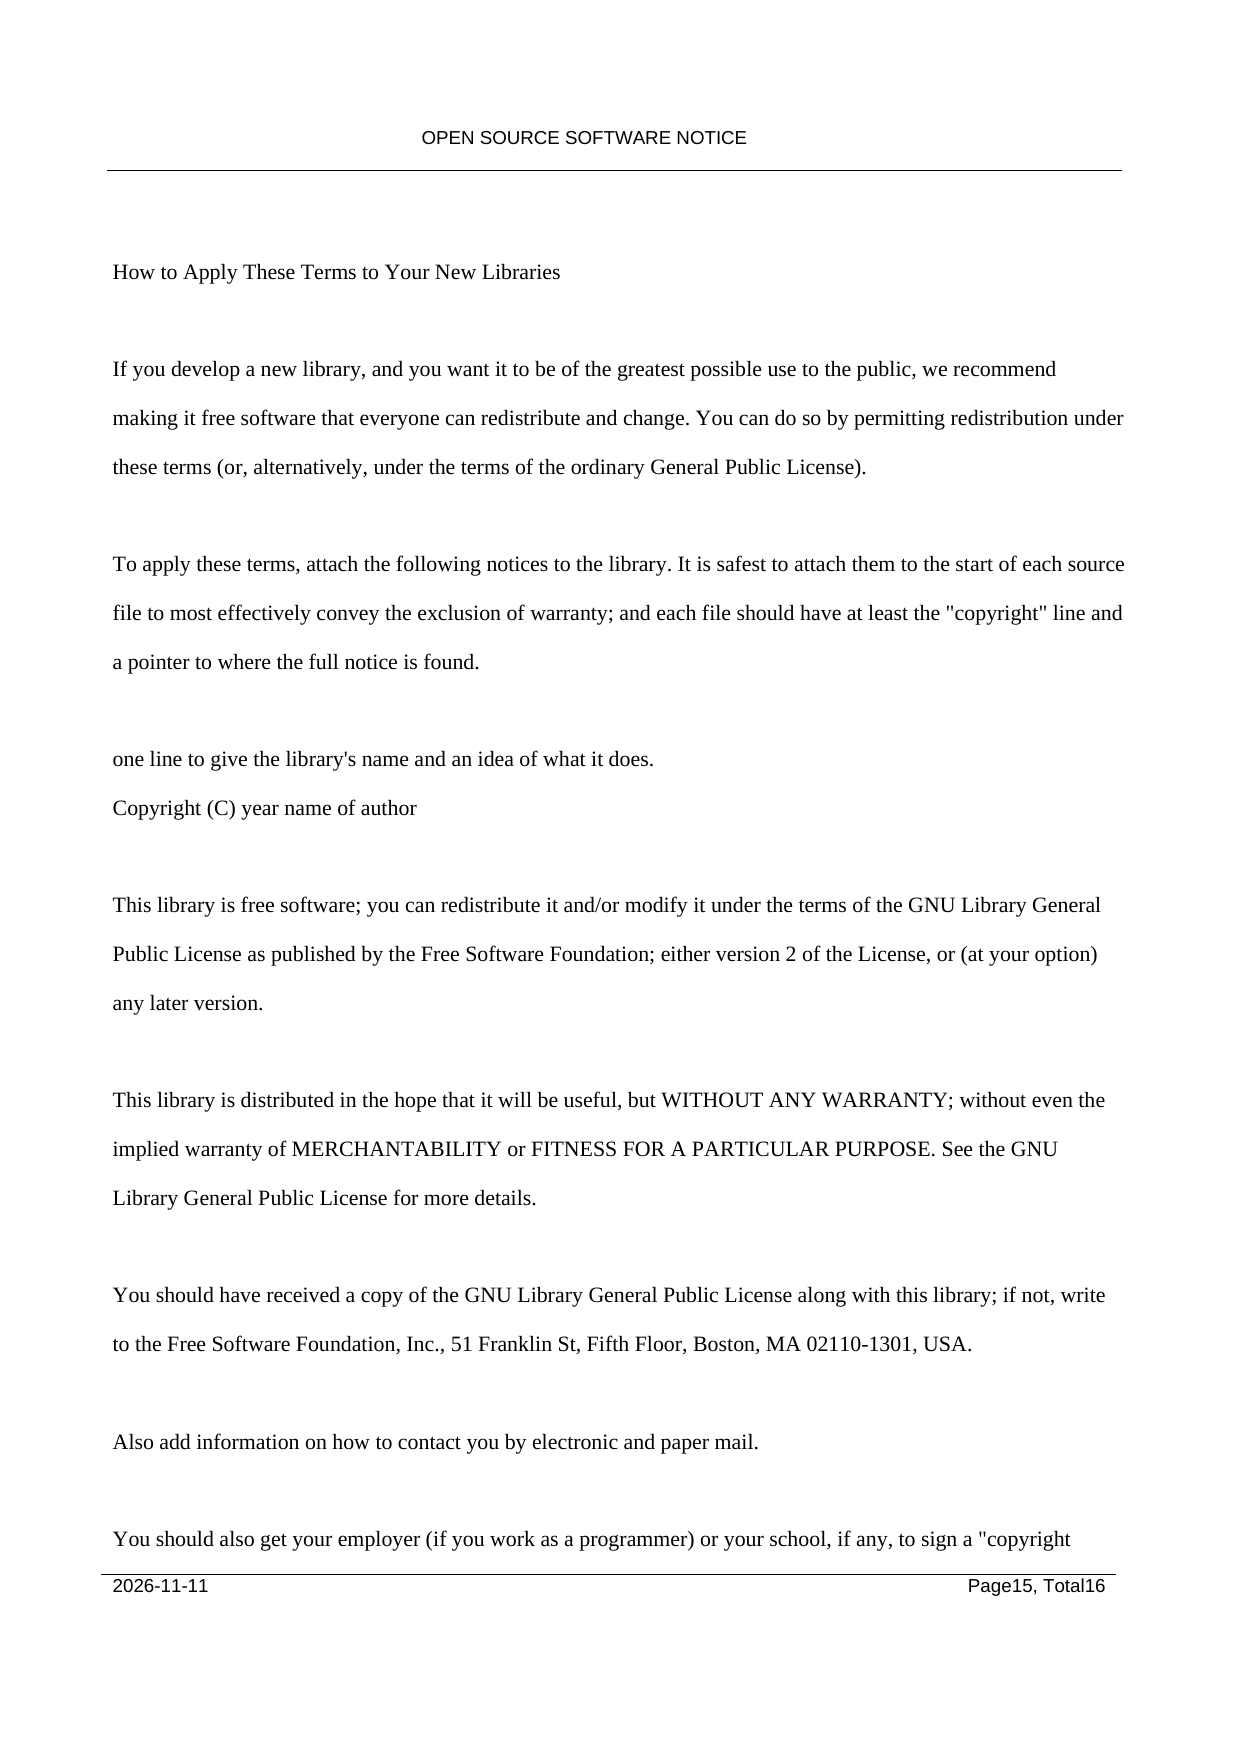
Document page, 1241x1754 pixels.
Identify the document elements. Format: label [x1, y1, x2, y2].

text [112, 206, 1128, 1555]
